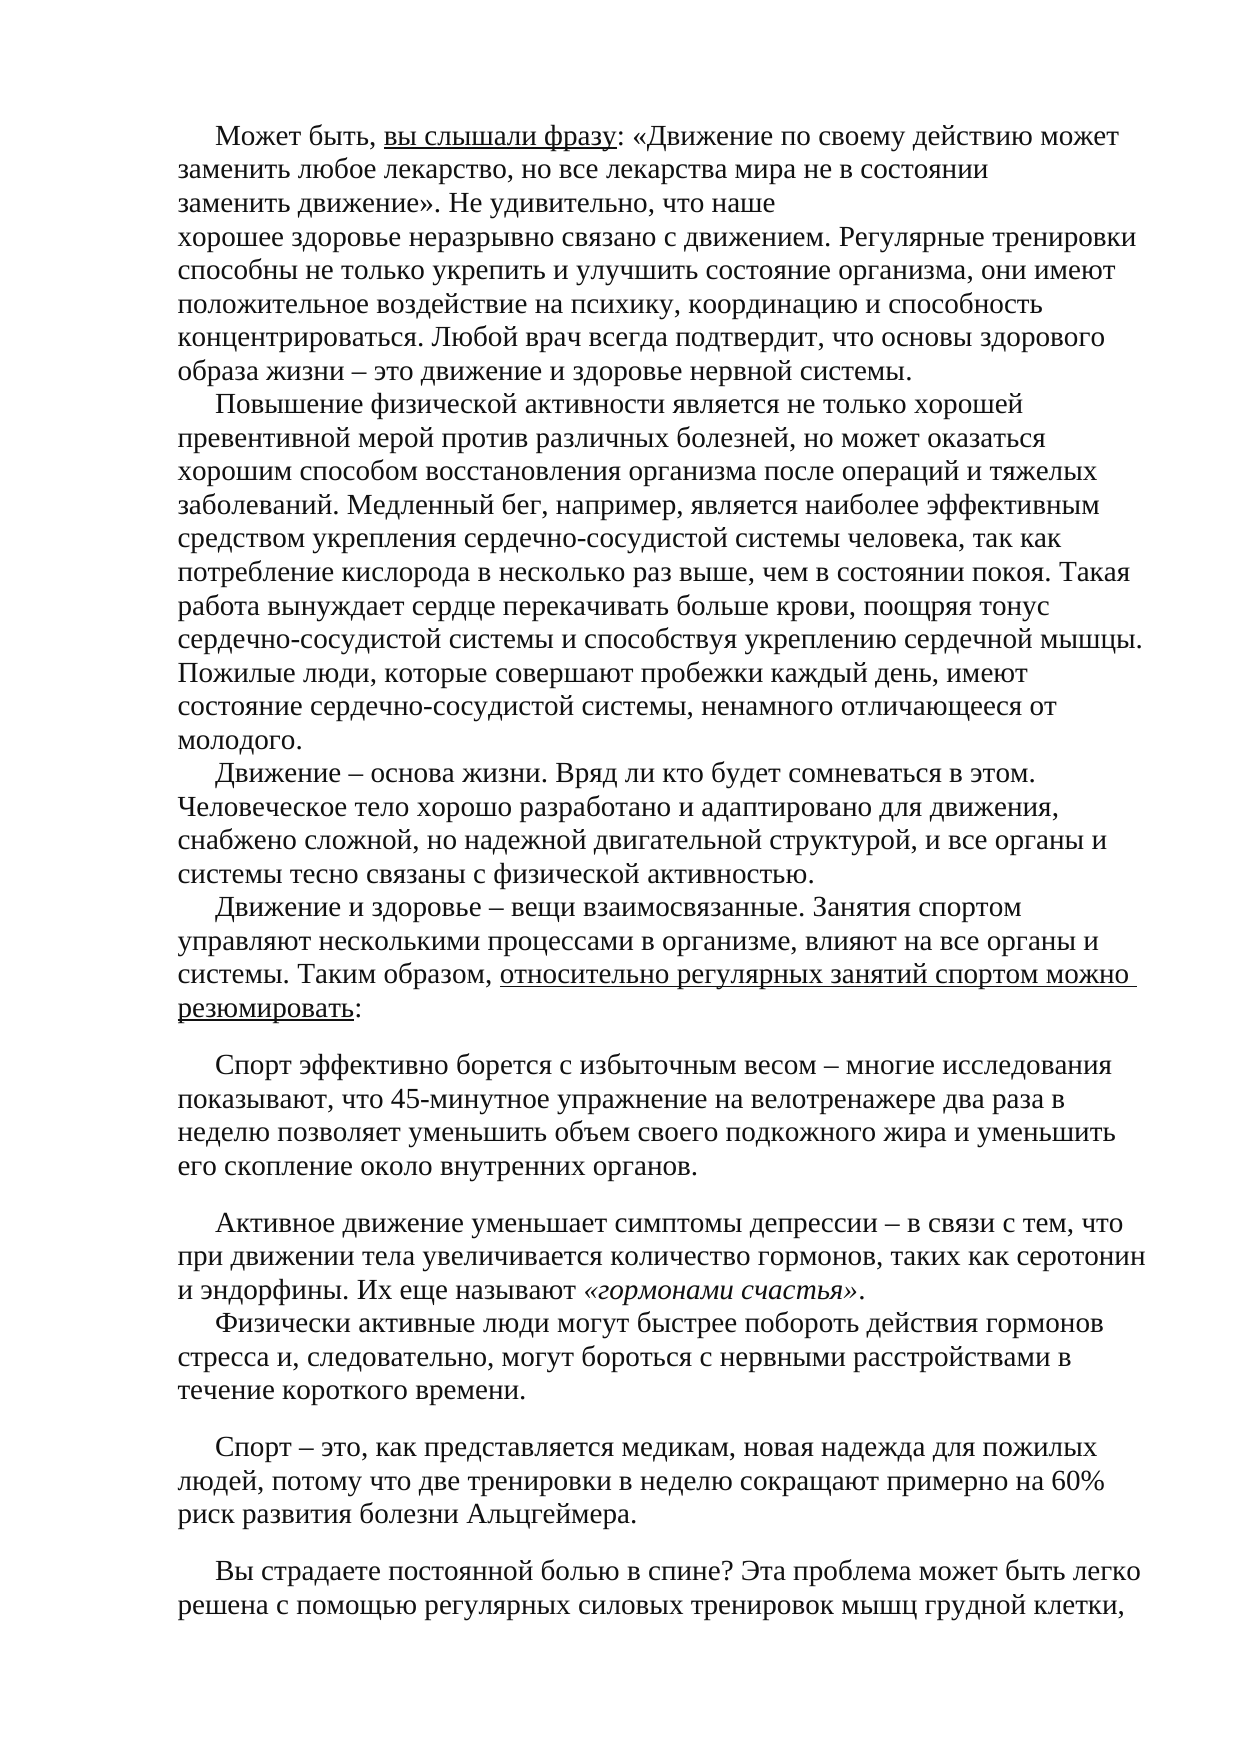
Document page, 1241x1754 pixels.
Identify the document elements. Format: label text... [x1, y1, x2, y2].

text Может быть, вы слышали фразу: «Движение по своему действию может заменить любое лекарство, но все лекарства мира не в состоянии заменить движение». Не удивительно, что наше хорошее здоровье неразрывно связано с движением. Регулярные тренировки способны не только укрепить и улучшить состояние организма, они имеют положительное воздействие на психику, координацию и способность концентрироваться. Любой врач всегда подтвердит, что основы здорового образа жизни – это движение и здоровье нервной системы. [177, 118, 1152, 386]
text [177, 1553, 1152, 1621]
text Повышение физической активности является не только хорошей превентивной мерой против различных болезней, но может оказаться хорошим способом восстановления организма после операций и тяжелых заболеваний. Медленный бег, например, является наиболее эффективным средством укрепления сердечно-сосудистой системы человека, так как потребление кислорода в несколько раз выше, чем в состоянии покоя. Такая работа вынуждает сердце перекачивать больше крови, поощряя тонус сердечно-сосудистой системы и способствуя укреплению сердечной мышцы. Пожилые люди, которые совершают пробежки каждый день, имеют состояние сердечно-сосудистой системы, ненамного отличающееся от молодого. [177, 386, 1152, 755]
text Спорт эффективно борется с избыточным весом – многие исследования показывают, что 45-минутное упражнение на велотренажере два раза в неделю позволяет уменьшить объем своего подкожного жира и уменьшить его скопление около внутренних органов. [177, 1047, 1152, 1181]
text Спорт – это, как представляется медикам, новая надежда для пожилых людей, потому что две тренировки в неделю сокращают примерно на 60% риск развития болезни Альцгеймера. [177, 1429, 1152, 1530]
text Физически активные люди могут быстрее побороть действия гормонов стресса и, следовательно, могут бороться с нервными расстройствами в течение короткого времени. [177, 1305, 1152, 1406]
text Движение и здоровье – вещи взаимосвязанные. Занятия спортом управляют несколькими процессами в организме, влияют на все органы и системы. Таким образом, относительно регулярных занятий спортом можно резюмировать: [177, 889, 1152, 1024]
text Движение – основа жизни. Вряд ли кто будет сомневаться в этом. Человеческое тело хорошо разработано и адаптировано для движения, снабжено сложной, но надежной двигательной структурой, и все органы и системы тесно связаны с физической активностью. [177, 755, 1152, 889]
text Активное движение уменьшает симптомы депрессии – в связи с тем, что при движении тела увеличивается количество гормонов, таких как серотонин и эндорфины. Их еще называют «гормонами счастья». [177, 1205, 1152, 1305]
